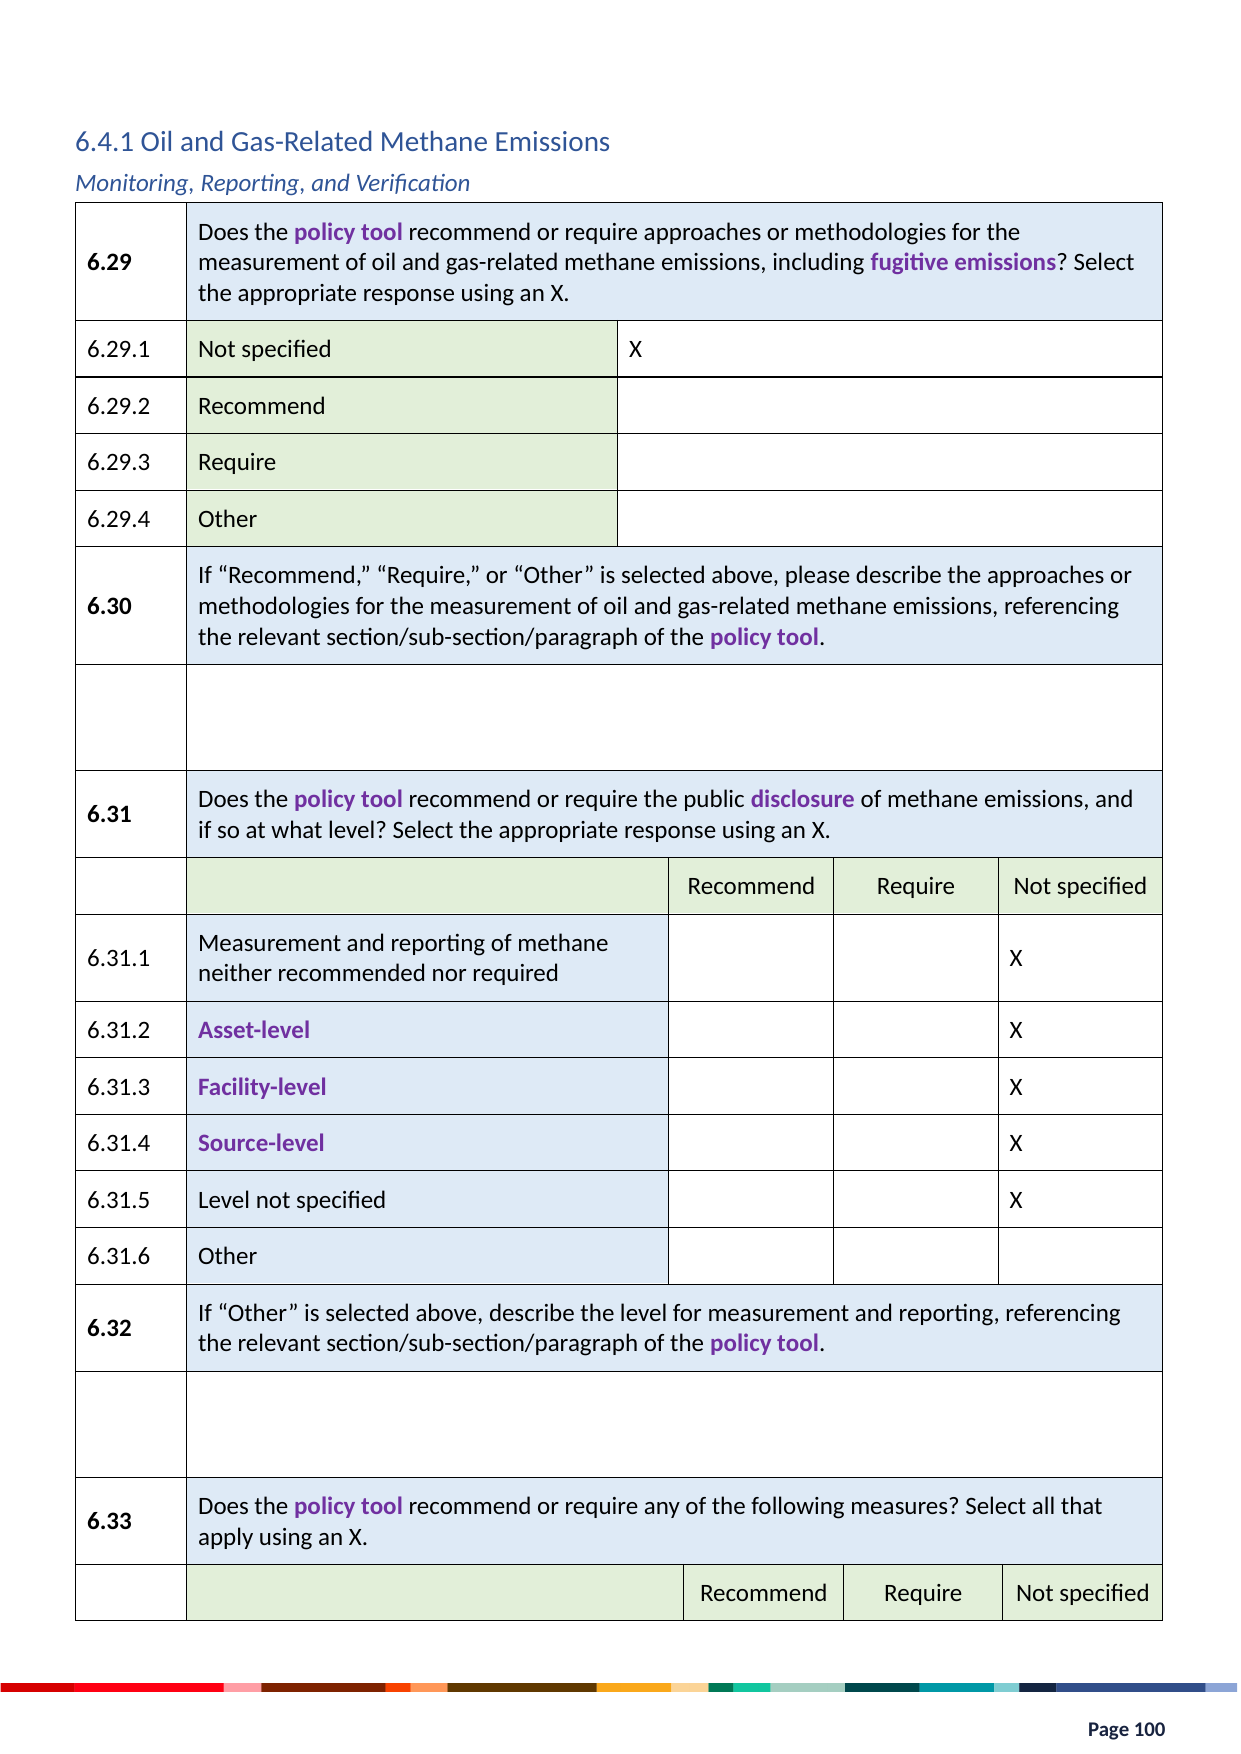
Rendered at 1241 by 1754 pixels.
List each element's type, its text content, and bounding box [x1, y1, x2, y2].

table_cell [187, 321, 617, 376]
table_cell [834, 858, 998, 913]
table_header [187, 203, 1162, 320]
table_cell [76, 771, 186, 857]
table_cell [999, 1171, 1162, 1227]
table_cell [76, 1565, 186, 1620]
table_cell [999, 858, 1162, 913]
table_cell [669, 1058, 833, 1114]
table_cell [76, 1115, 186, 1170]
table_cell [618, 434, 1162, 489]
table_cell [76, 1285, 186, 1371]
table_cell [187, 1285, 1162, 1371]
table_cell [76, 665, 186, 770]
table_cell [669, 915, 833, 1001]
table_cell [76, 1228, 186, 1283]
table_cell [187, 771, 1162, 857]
picture [0, 1683, 1236, 1692]
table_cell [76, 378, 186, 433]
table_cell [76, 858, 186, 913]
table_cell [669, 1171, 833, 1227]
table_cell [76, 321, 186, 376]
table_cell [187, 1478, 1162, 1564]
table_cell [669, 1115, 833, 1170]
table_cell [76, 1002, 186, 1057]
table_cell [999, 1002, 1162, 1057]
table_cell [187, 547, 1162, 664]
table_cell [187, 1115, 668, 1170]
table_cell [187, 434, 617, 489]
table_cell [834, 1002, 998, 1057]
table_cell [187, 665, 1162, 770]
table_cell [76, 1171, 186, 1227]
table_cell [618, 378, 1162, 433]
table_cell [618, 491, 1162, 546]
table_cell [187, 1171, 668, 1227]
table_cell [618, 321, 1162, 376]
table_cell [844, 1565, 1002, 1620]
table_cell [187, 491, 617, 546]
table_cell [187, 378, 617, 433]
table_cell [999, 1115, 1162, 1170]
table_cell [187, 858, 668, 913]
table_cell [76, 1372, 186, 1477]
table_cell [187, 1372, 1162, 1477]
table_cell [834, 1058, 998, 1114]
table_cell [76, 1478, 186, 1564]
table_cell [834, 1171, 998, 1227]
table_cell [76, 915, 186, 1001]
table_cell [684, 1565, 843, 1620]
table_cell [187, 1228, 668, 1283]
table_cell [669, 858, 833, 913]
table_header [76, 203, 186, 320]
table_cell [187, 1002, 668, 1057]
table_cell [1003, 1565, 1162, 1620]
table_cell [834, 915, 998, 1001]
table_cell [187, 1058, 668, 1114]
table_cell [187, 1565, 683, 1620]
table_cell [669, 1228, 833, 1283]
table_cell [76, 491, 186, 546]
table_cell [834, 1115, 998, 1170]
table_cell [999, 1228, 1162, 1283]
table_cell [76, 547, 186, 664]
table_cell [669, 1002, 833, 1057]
subtitle Monitoring, Reporting, and Verification [75, 167, 1165, 198]
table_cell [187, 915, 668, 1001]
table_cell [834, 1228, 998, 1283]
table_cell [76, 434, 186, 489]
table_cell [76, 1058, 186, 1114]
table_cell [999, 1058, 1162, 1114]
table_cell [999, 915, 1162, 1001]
subtitle 6.4.1 Oil and Gas-Related Methane Emissions [75, 123, 1165, 159]
